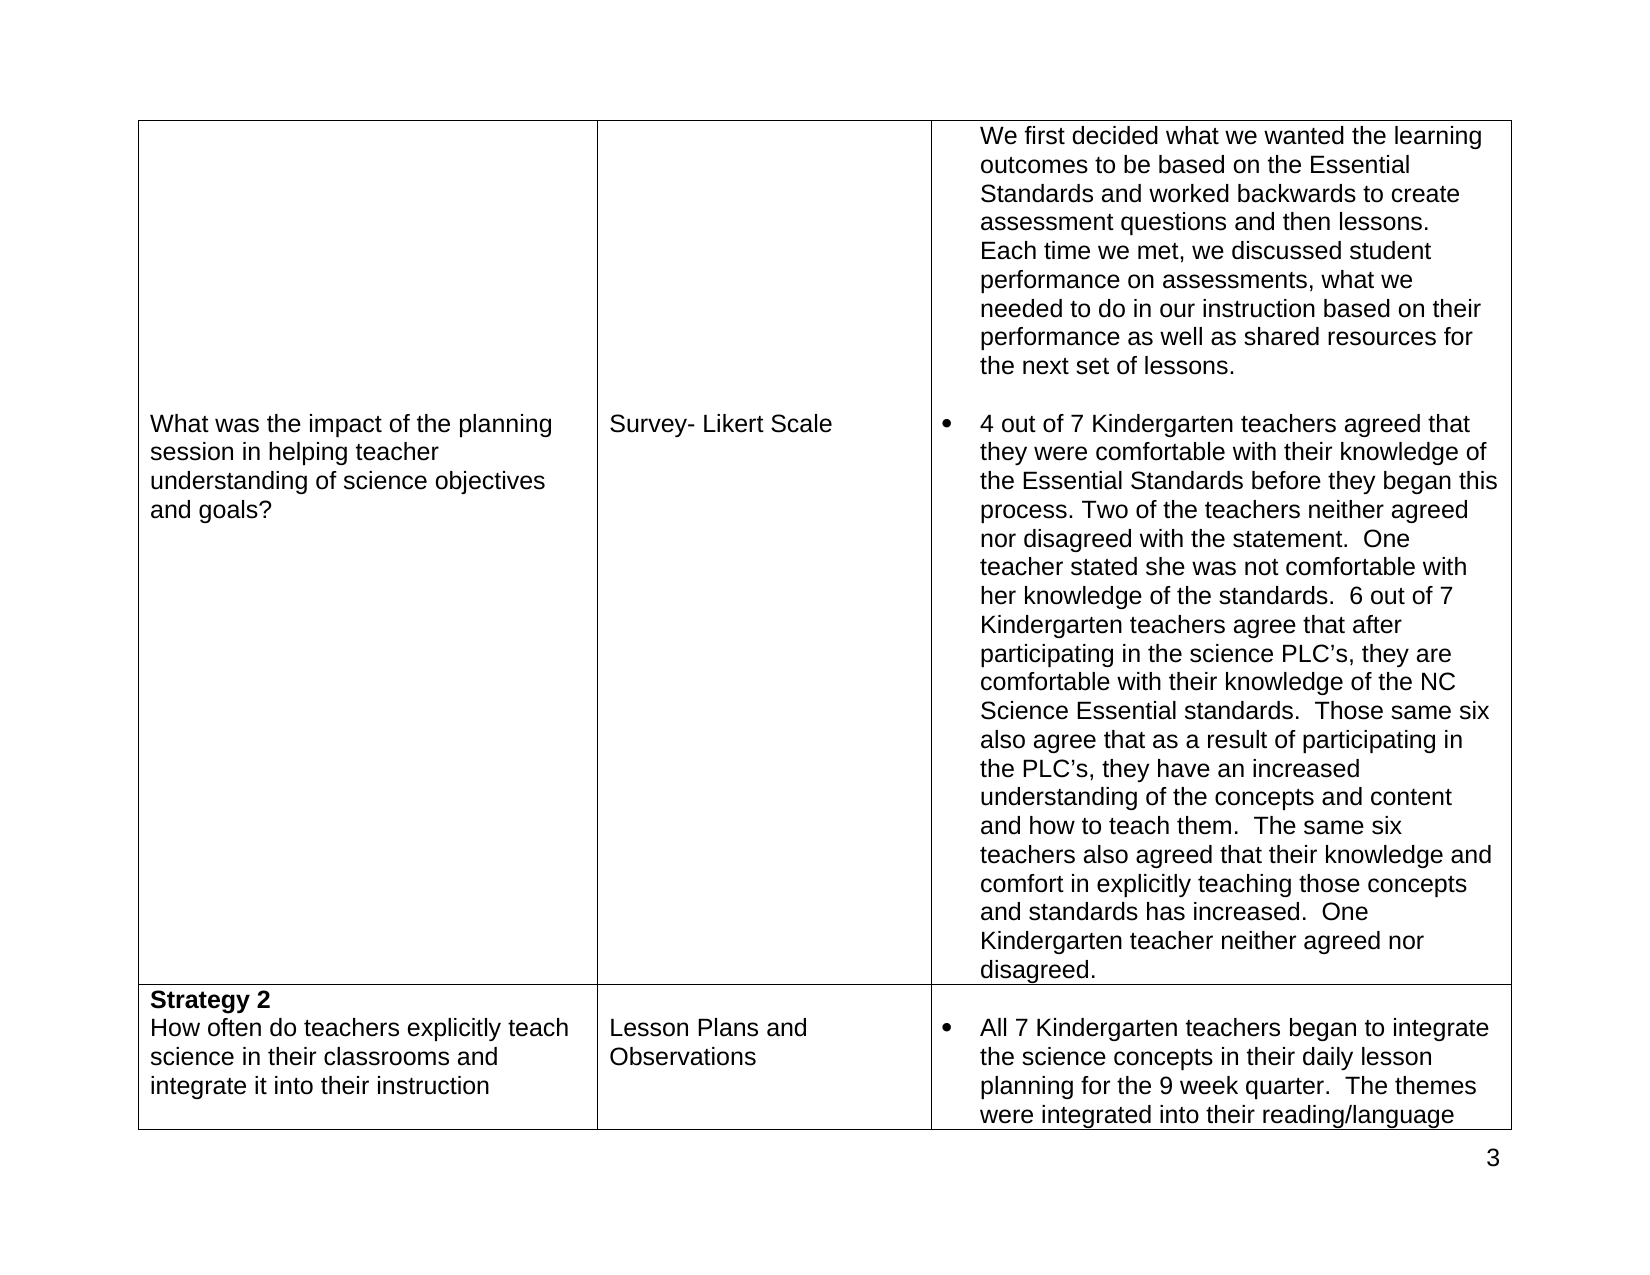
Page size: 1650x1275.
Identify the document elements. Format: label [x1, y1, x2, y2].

table_cell [139, 985, 597, 1128]
table_cell [932, 121, 1511, 984]
table_cell [598, 121, 931, 984]
table_cell [139, 121, 597, 984]
table_cell [598, 985, 931, 1128]
table_cell [932, 985, 1511, 1128]
